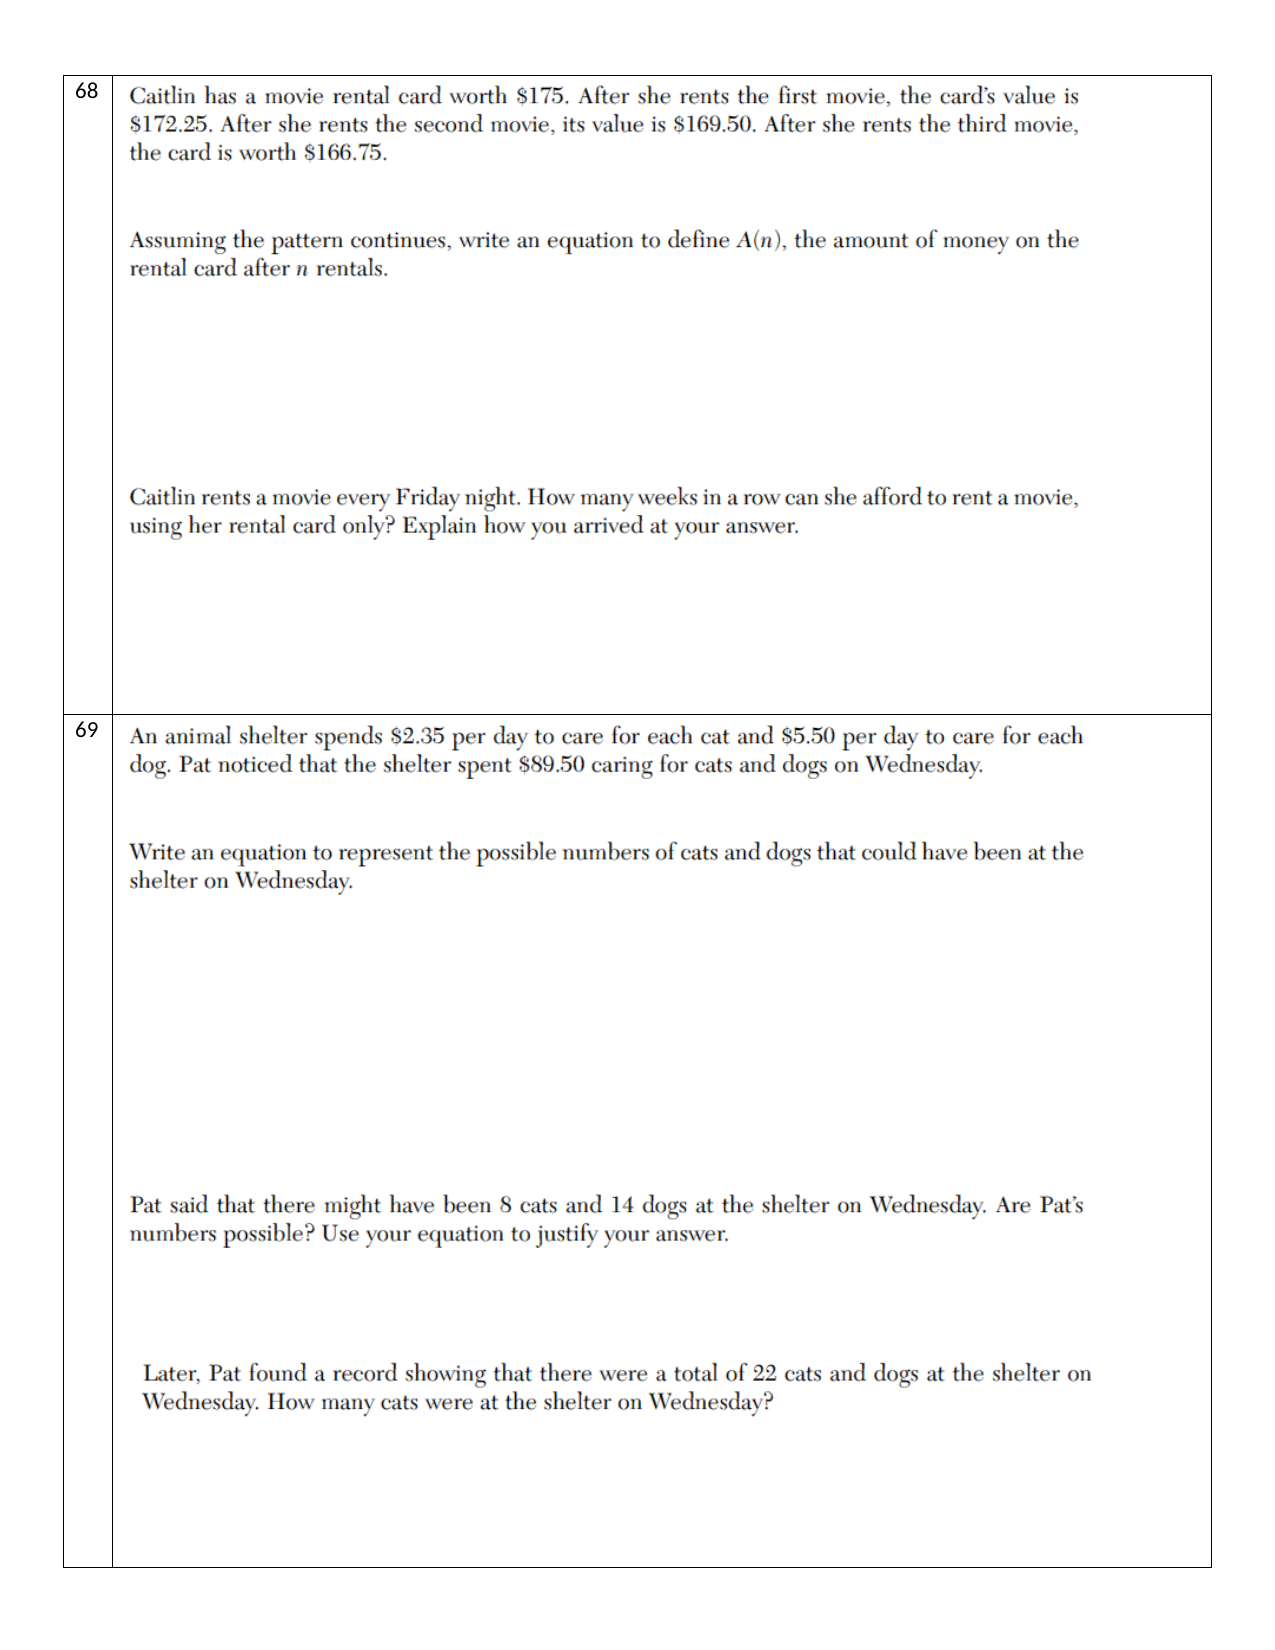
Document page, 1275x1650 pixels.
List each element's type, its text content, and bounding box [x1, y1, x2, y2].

table_cell 68 [64, 76, 112, 714]
table_cell 69 [64, 715, 112, 1567]
picture [123, 76, 1099, 659]
table_cell [113, 715, 1211, 1567]
picture [123, 715, 1099, 1268]
picture [123, 1351, 1099, 1427]
table_cell [113, 76, 1211, 714]
